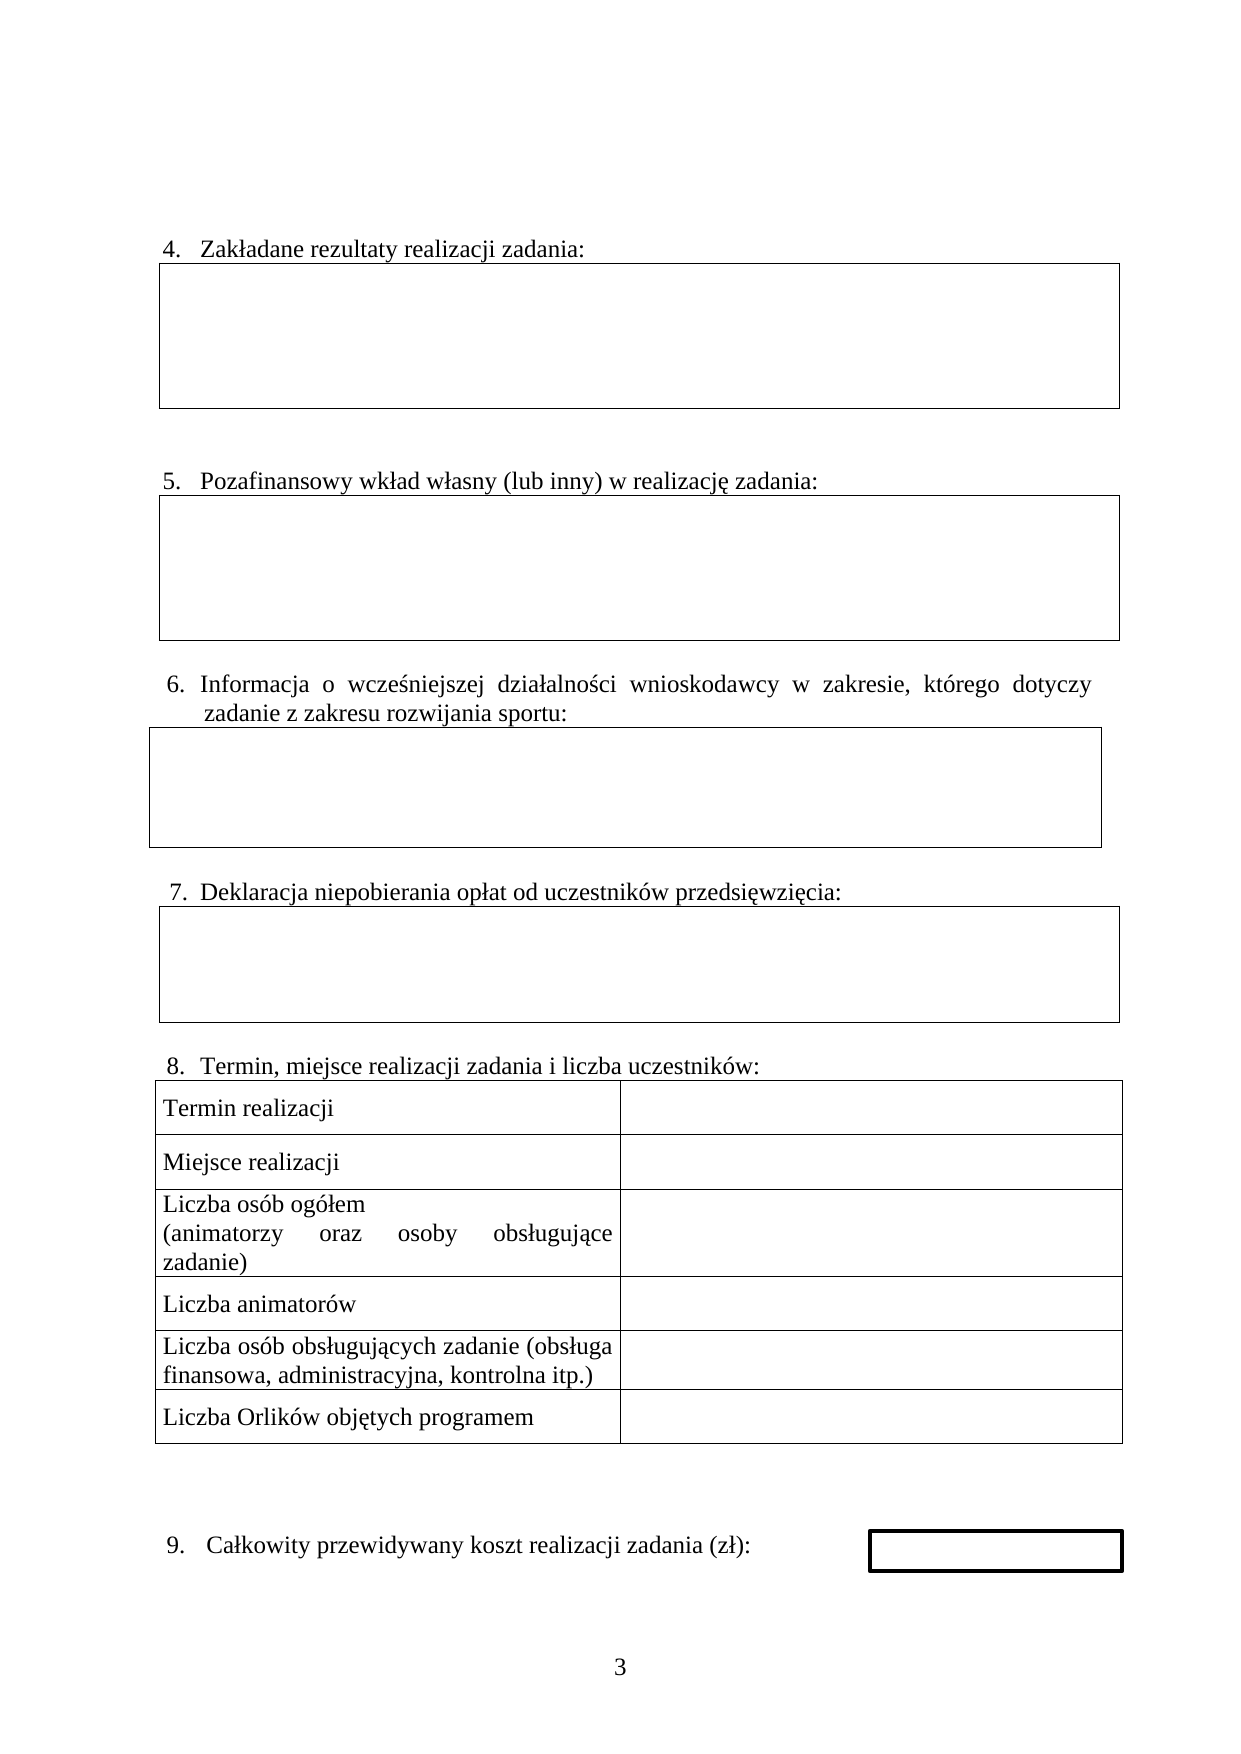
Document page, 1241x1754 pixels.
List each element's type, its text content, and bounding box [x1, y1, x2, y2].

table_cell Liczba Orlików objętych programem [156, 1390, 620, 1443]
list Informacja o wcześniejszej działalności wnioskodawcy w zakresie, którego dotyczy zadanie z zakresu rozwijania sportu: [166, 669, 1093, 727]
table_header [160, 907, 1119, 1022]
table_cell [621, 1390, 1122, 1443]
list Termin, miejsce realizacji zadania i liczba uczestników: [166, 1051, 1093, 1080]
table_cell [621, 1190, 1122, 1276]
table_cell Liczba osób ogółem (animatorzy oraz osoby obsługujące zadanie) [156, 1190, 620, 1276]
table_cell [621, 1331, 1122, 1388]
table_cell Liczba animatorów [156, 1277, 620, 1330]
list Całkowity przewidywany koszt realizacji zadania (zł): [166, 1530, 868, 1559]
table_cell Liczba osób obsługujących zadanie (obsługa finansowa, administracyjna, kontrolna itp.) [156, 1331, 620, 1388]
table_cell [621, 1277, 1122, 1330]
table_header [160, 264, 1119, 407]
table_header [621, 1081, 1122, 1134]
list Deklaracja niepobierania opłat od uczestników przedsięwzięcia: [169, 877, 1093, 906]
table_cell [621, 1135, 1122, 1188]
table_header Termin realizacji [156, 1081, 620, 1134]
table_cell Miejsce realizacji [156, 1135, 620, 1188]
table_header [160, 496, 1119, 639]
list Zakładane rezultaty realizacji zadania: [162, 234, 1093, 263]
list Pozafinansowy wkład własny (lub inny) w realizację zadania: [162, 466, 1093, 495]
